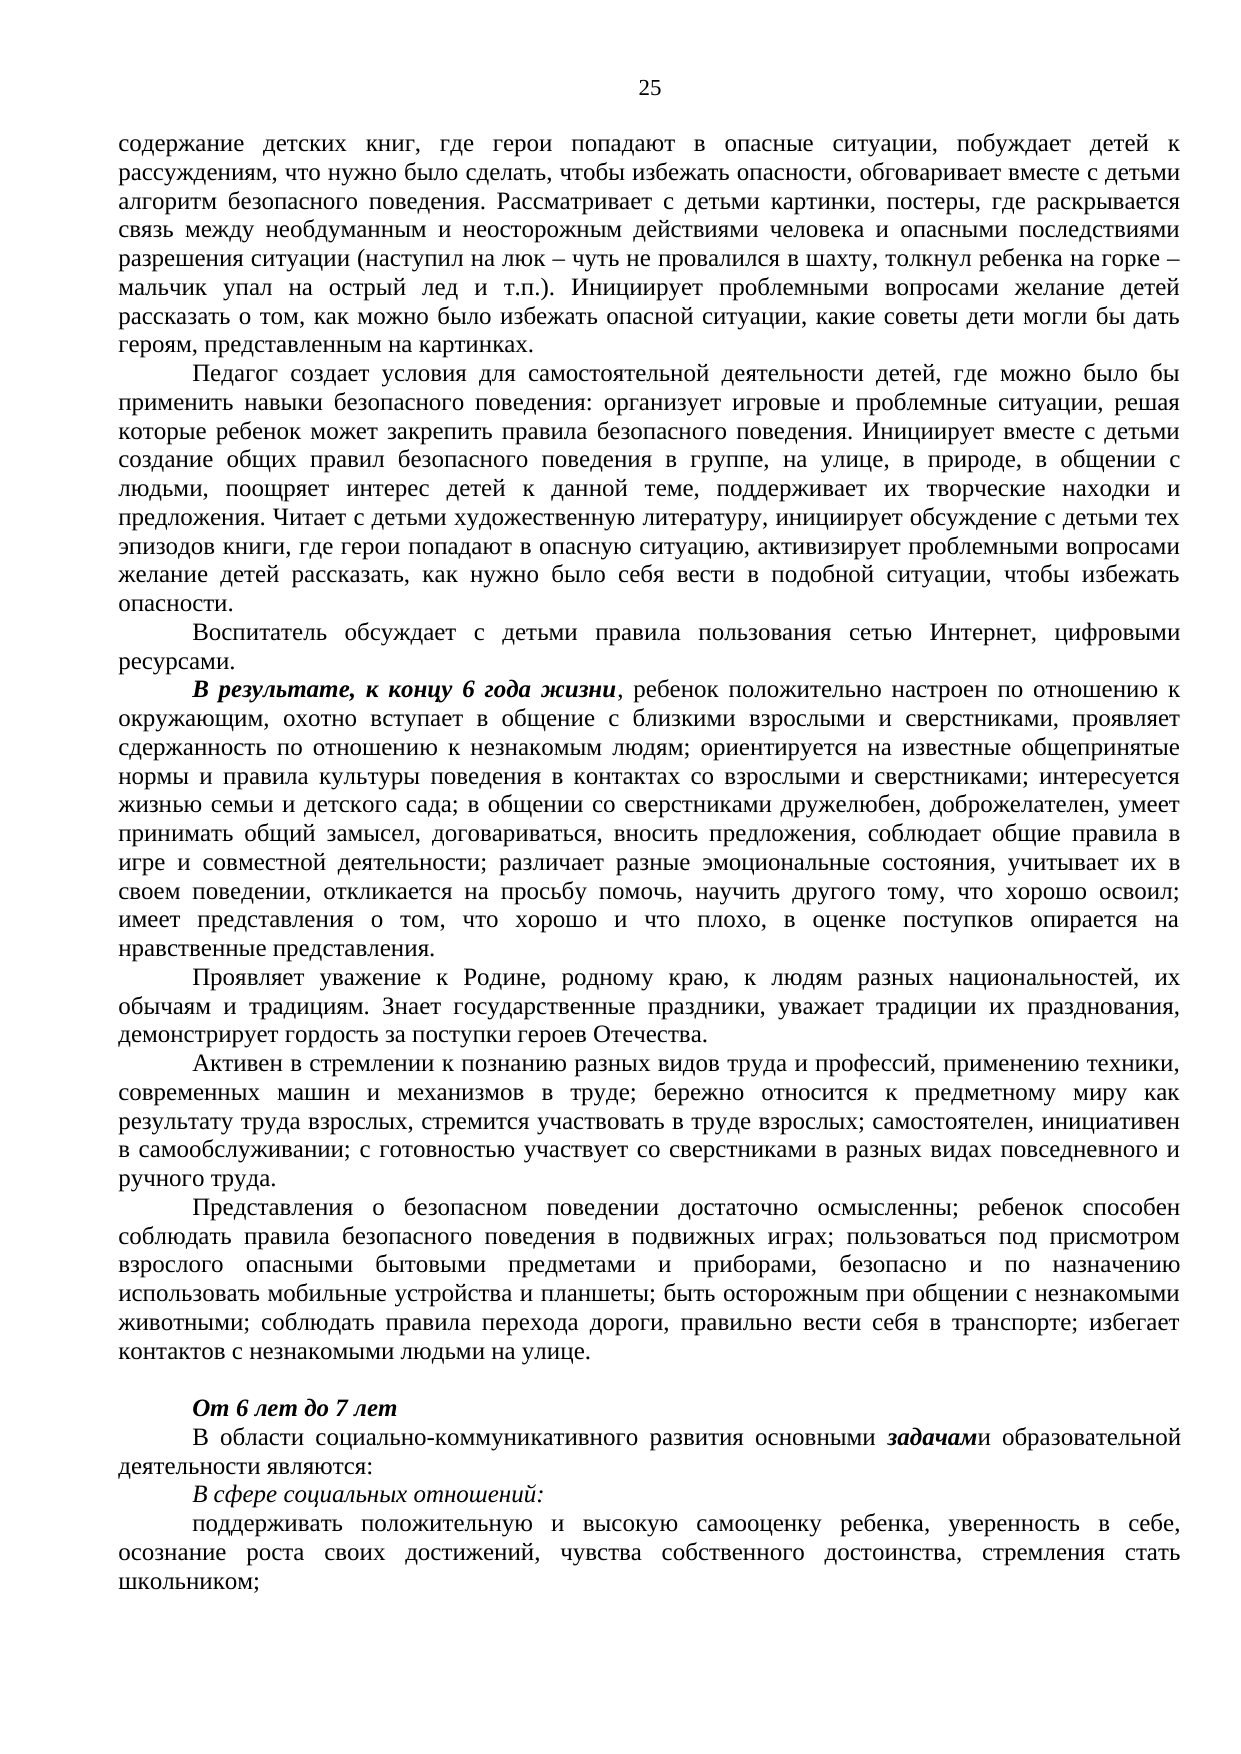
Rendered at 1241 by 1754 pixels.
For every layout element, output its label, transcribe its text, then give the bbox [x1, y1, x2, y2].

text От 6 лет до 7 лет [118, 1393, 1181, 1422]
text Представления о безопасном поведении достаточно осмысленны; ребенок способен соблюдать правила безопасного поведения в подвижных играх; пользоваться под присмотром взрослого опасными бытовыми предметами и приборами, безопасно и по назначению использовать мобильные устройства и планшеты; быть осторожным при общении с незнакомыми животными; соблюдать правила перехода дороги, правильно вести себя в транспорте; избегает контактов с незнакомыми людьми на улице. [118, 1192, 1181, 1364]
text В области социально-коммуникативного развития основными задачами образовательной деятельности являются: [118, 1422, 1181, 1479]
text Проявляет уважение к Родине, родному краю, к людям разных национальностей, их обычаям и традициям. Знает государственные праздники, уважает традиции их празднования, демонстрирует гордость за поступки героев Отечества. [118, 962, 1181, 1048]
text Воспитатель обсуждает с детьми правила пользования сетью Интернет, цифровыми ресурсами. [118, 617, 1181, 674]
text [118, 128, 1181, 358]
text В результате, к концу 6 года жизни, ребенок положительно настроен по отношению к окружающим, охотно вступает в общение с близкими взрослыми и сверстниками, проявляет сдержанность по отношению к незнакомым людям; ориентируется на известные общепринятые нормы и правила культуры поведения в контактах со взрослыми и сверстниками; интересуется жизнью семьи и детского сада; в общении со сверстниками дружелюбен, доброжелателен, умеет принимать общий замысел, договариваться, вносить предложения, соблюдает общие правила в игре и совместной деятельности; различает разные эмоциональные состояния, учитывает их в своем поведении, откликается на просьбу помочь, научить другого тому, что хорошо освоил; имеет представления о том, что хорошо и что плохо, в оценке поступков опирается на нравственные представления. [118, 674, 1181, 962]
text поддерживать положительную и высокую самооценку ребенка, уверенность в себе, осознание роста своих достижений, чувства собственного достоинства, стремления стать школьником; [118, 1508, 1181, 1594]
text В сфере социальных отношений: [118, 1479, 1181, 1508]
text Педагог создает условия для самостоятельной деятельности детей, где можно было бы применить навыки безопасного поведения: организует игровые и проблемные ситуации, решая которые ребенок может закрепить правила безопасного поведения. Инициирует вместе с детьми создание общих правил безопасного поведения в группе, на улице, в природе, в общении с людьми, поощряет интерес детей к данной теме, поддерживает их творческие находки и предложения. Читает с детьми художественную литературу, инициирует обсуждение с детьми тех эпизодов книги, где герои попадают в опасную ситуацию, активизирует проблемными вопросами желание детей рассказать, как нужно было себя вести в подобной ситуации, чтобы избежать опасности. [118, 358, 1181, 617]
text Активен в стремлении к познанию разных видов труда и профессий, применению техники, современных машин и механизмов в труде; бережно относится к предметному миру как результату труда взрослых, стремится участвовать в труде взрослых; самостоятелен, инициативен в самообслуживании; с готовностью участвует со сверстниками в разных видах повседневного и ручного труда. [118, 1048, 1181, 1192]
